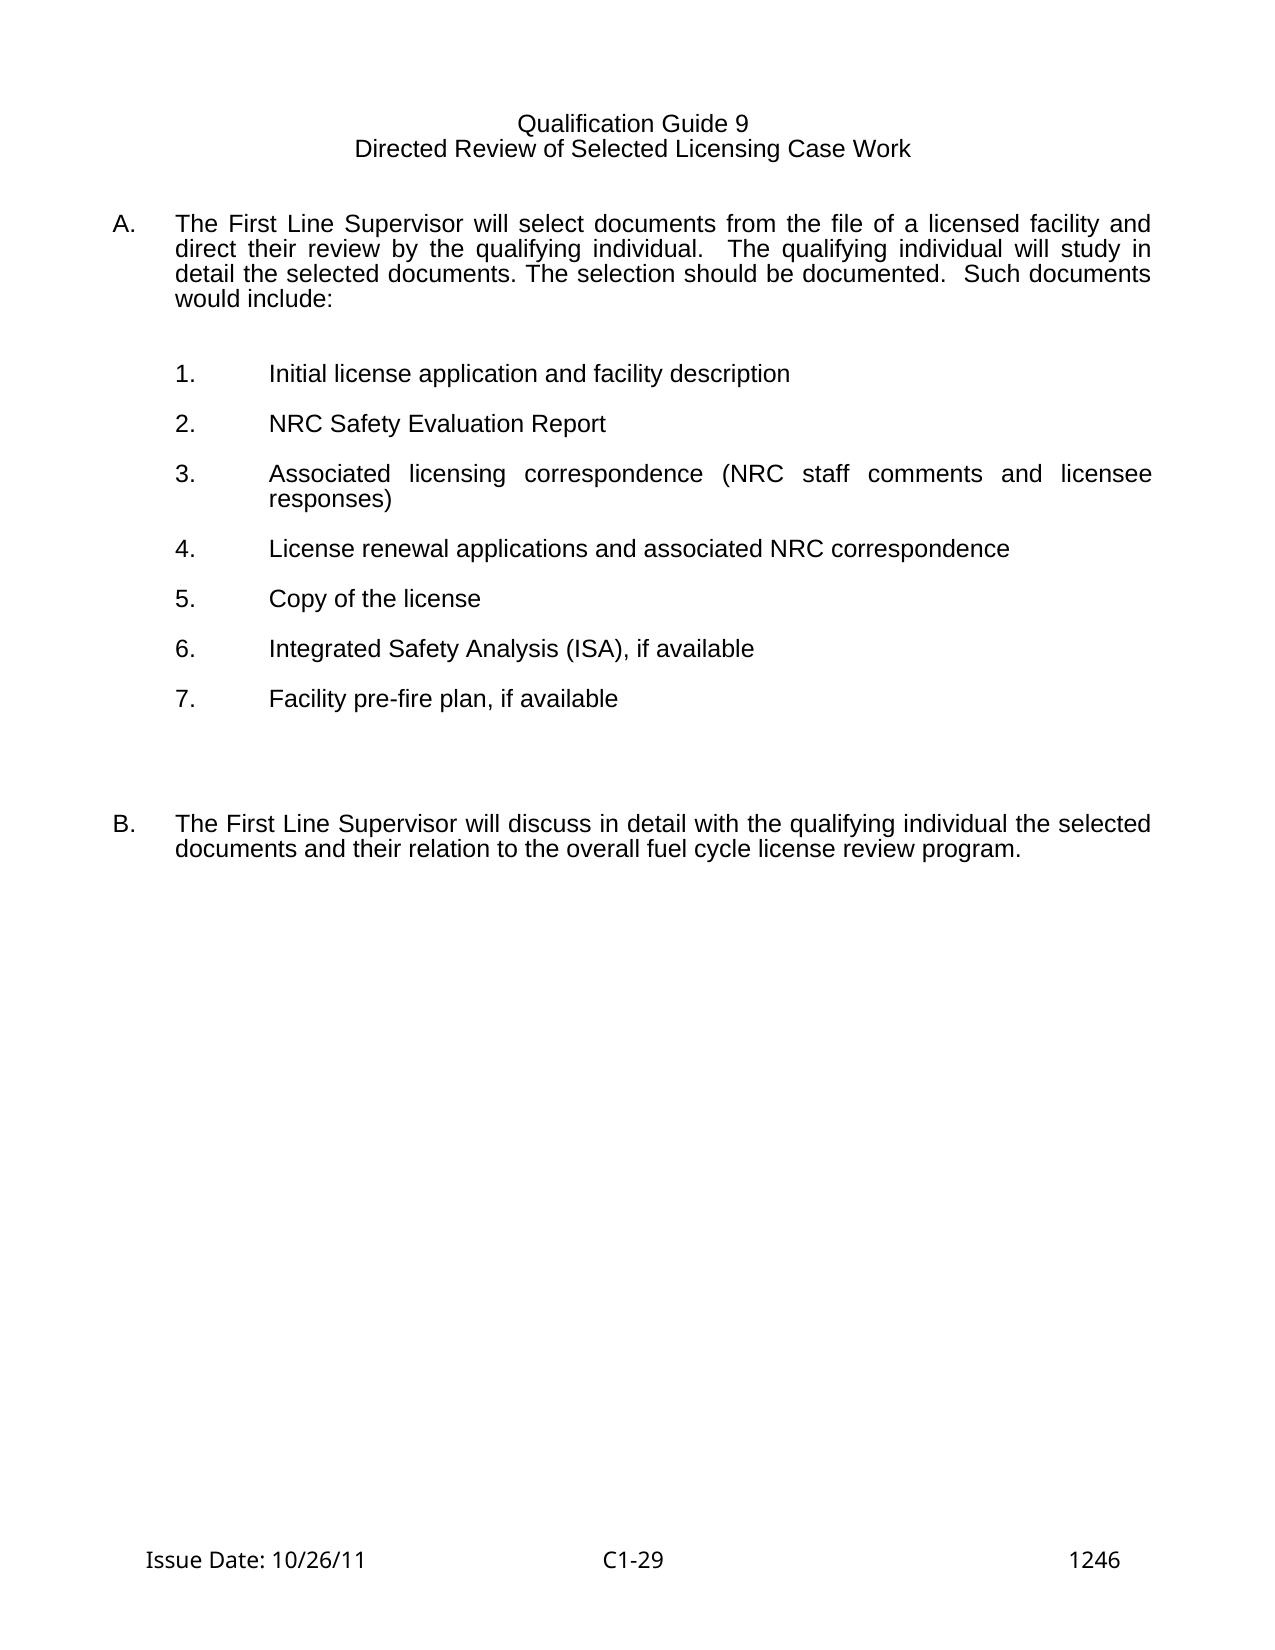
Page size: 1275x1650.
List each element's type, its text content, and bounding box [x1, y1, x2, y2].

text B. The First Line Supervisor will discuss in detail with the qualifying individual the selected documents and their relation to the overall fuel cycle license review program. [112, 812, 1153, 862]
text A. The First Line Supervisor will select documents from the file of a licensed facility and direct their review by the qualifying individual. The qualifying individual will study in detail the selected documents. The selection should be documented. Such documents would include: [112, 212, 1153, 312]
text 7. Facility pre-fire plan, if available [112, 687, 1153, 712]
text 6. Integrated Safety Analysis (ISA), if available [112, 637, 1153, 662]
text 3. Associated licensing correspondence (NRC staff comments and licensee responses) [175, 462, 1153, 512]
text Qualification Guide 9 [112, 112, 1153, 137]
text 1. Initial license application and facility description [112, 362, 1153, 387]
text 2. NRC Safety Evaluation Report [112, 412, 1153, 437]
text 5. Copy of the license [112, 587, 1153, 612]
text Directed Review of Selected Licensing Case Work [112, 137, 1153, 162]
text 4. License renewal applications and associated NRC correspondence [112, 537, 1153, 562]
